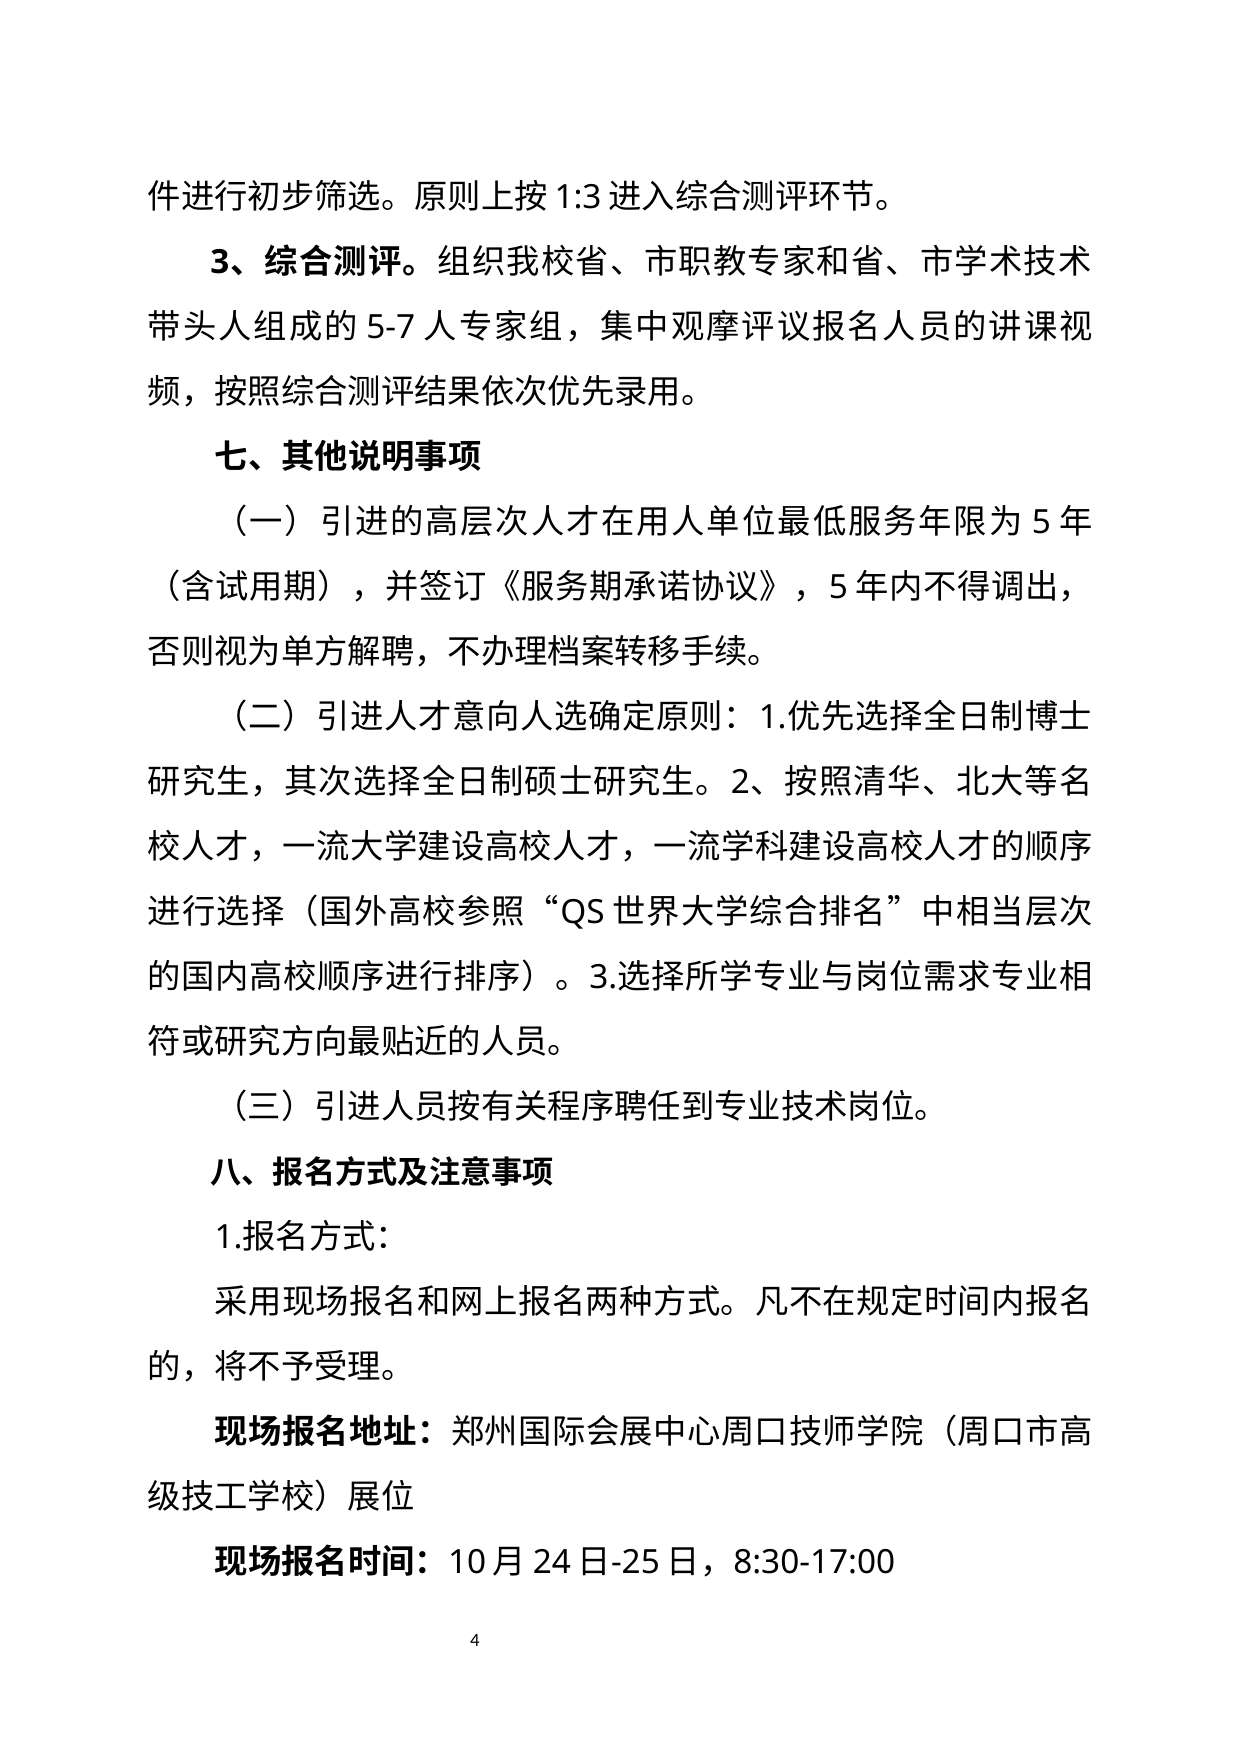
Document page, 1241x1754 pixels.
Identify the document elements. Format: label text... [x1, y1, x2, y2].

text （二）引进人才意向人选确定原则：1.优先选择全日制博士研究生，其次选择全日制硕士研究生。2、按照清华、北大等名校人才，一流大学建设高校人才，一流学科建设高校人才的顺序进行选择（国外高校参照“QS世界大学综合排名”中相当层次的国内高校顺序进行排序）。3.选择所学专业与岗位需求专业相符或研究方向最贴近的人员。 [148, 682, 1093, 1072]
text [148, 162, 1093, 227]
text 现场报名地址：郑州国际会展中心周口技师学院（周口市高级技工学校）展位 [148, 1397, 1093, 1527]
text 七、其他说明事项 [148, 422, 1093, 487]
text 现场报名时间：10月24日-25日，8:30-17:00 [148, 1527, 1093, 1592]
text 1.报名方式： [148, 1202, 1093, 1267]
text 八、报名方式及注意事项 [148, 1137, 1093, 1202]
text 3、综合测评。组织我校省、市职教专家和省、市学术技术带头人组成的5-7人专家组，集中观摩评议报名人员的讲课视频，按照综合测评结果依次优先录用。 [148, 227, 1093, 422]
text （一）引进的高层次人才在用人单位最低服务年限为5年（含试用期），并签订《服务期承诺协议》，5年内不得调出，否则视为单方解聘，不办理档案转移手续。 [148, 487, 1093, 682]
text （三）引进人员按有关程序聘任到专业技术岗位。 [148, 1072, 1093, 1137]
text 采用现场报名和网上报名两种方式。凡不在规定时间内报名的，将不予受理。 [148, 1267, 1093, 1397]
